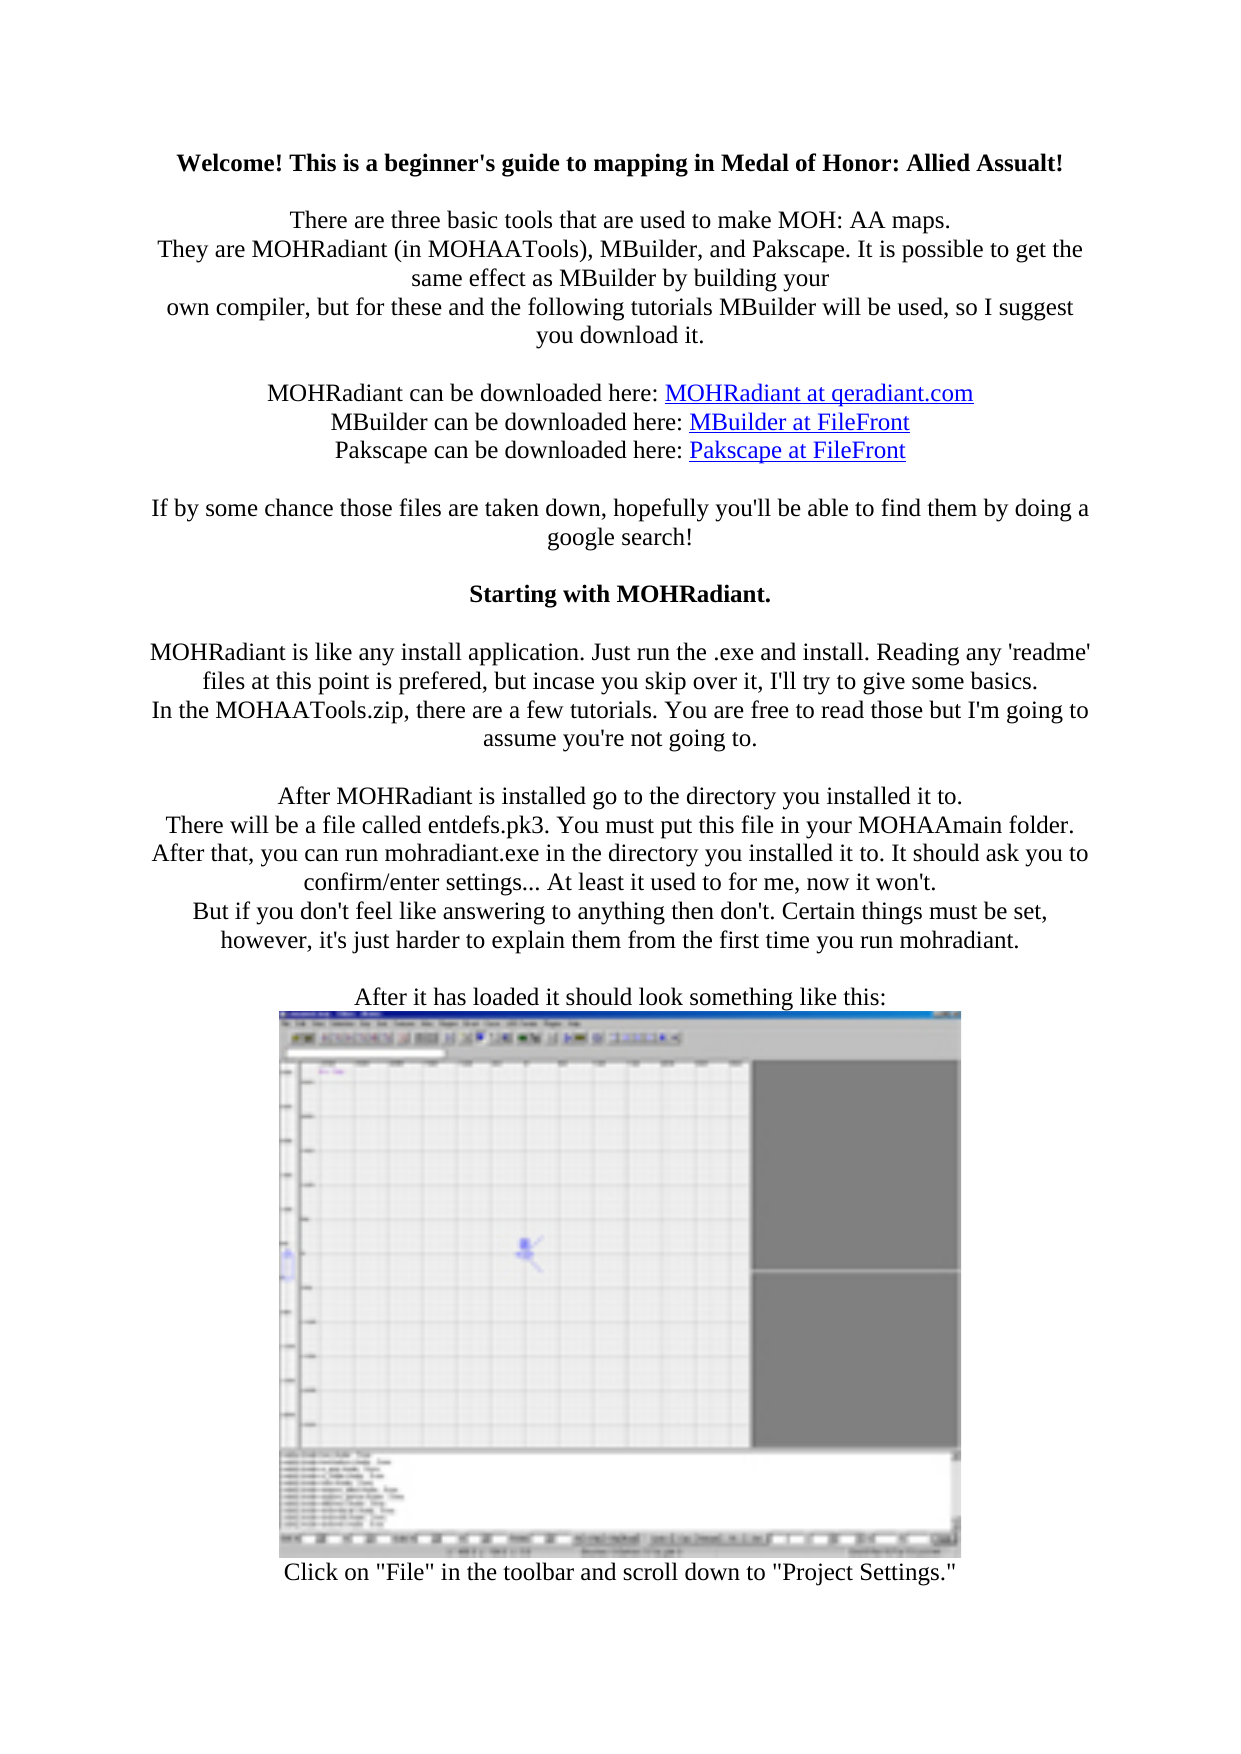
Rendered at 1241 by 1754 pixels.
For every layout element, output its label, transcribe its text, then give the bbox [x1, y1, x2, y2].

text Welcome! This is a beginner's guide to mapping in Medal of Honor: Allied Assualt! [148, 148, 1093, 176]
picture [279, 1011, 962, 1558]
text There are three basic tools that are used to make MOH: AA maps. They are MOHRadiant (in MOHAATools), MBuilder, and Pakscape. It is possible to get the same effect as MBuilder by building your own compiler, but for these and the following tutorials MBuilder will be used, so I suggest you download it. MOHRadiant can be downloaded here: MOHRadiant at qeradiant.com MBuilder can be downloaded here: MBuilder at FileFront Pakscape can be downloaded here: Pakscape at FileFront If by some chance those files are taken down, hopefully you'll be able to find them by doing a google search! Starting with MOHRadiant. [148, 206, 1093, 608]
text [148, 637, 1093, 1586]
